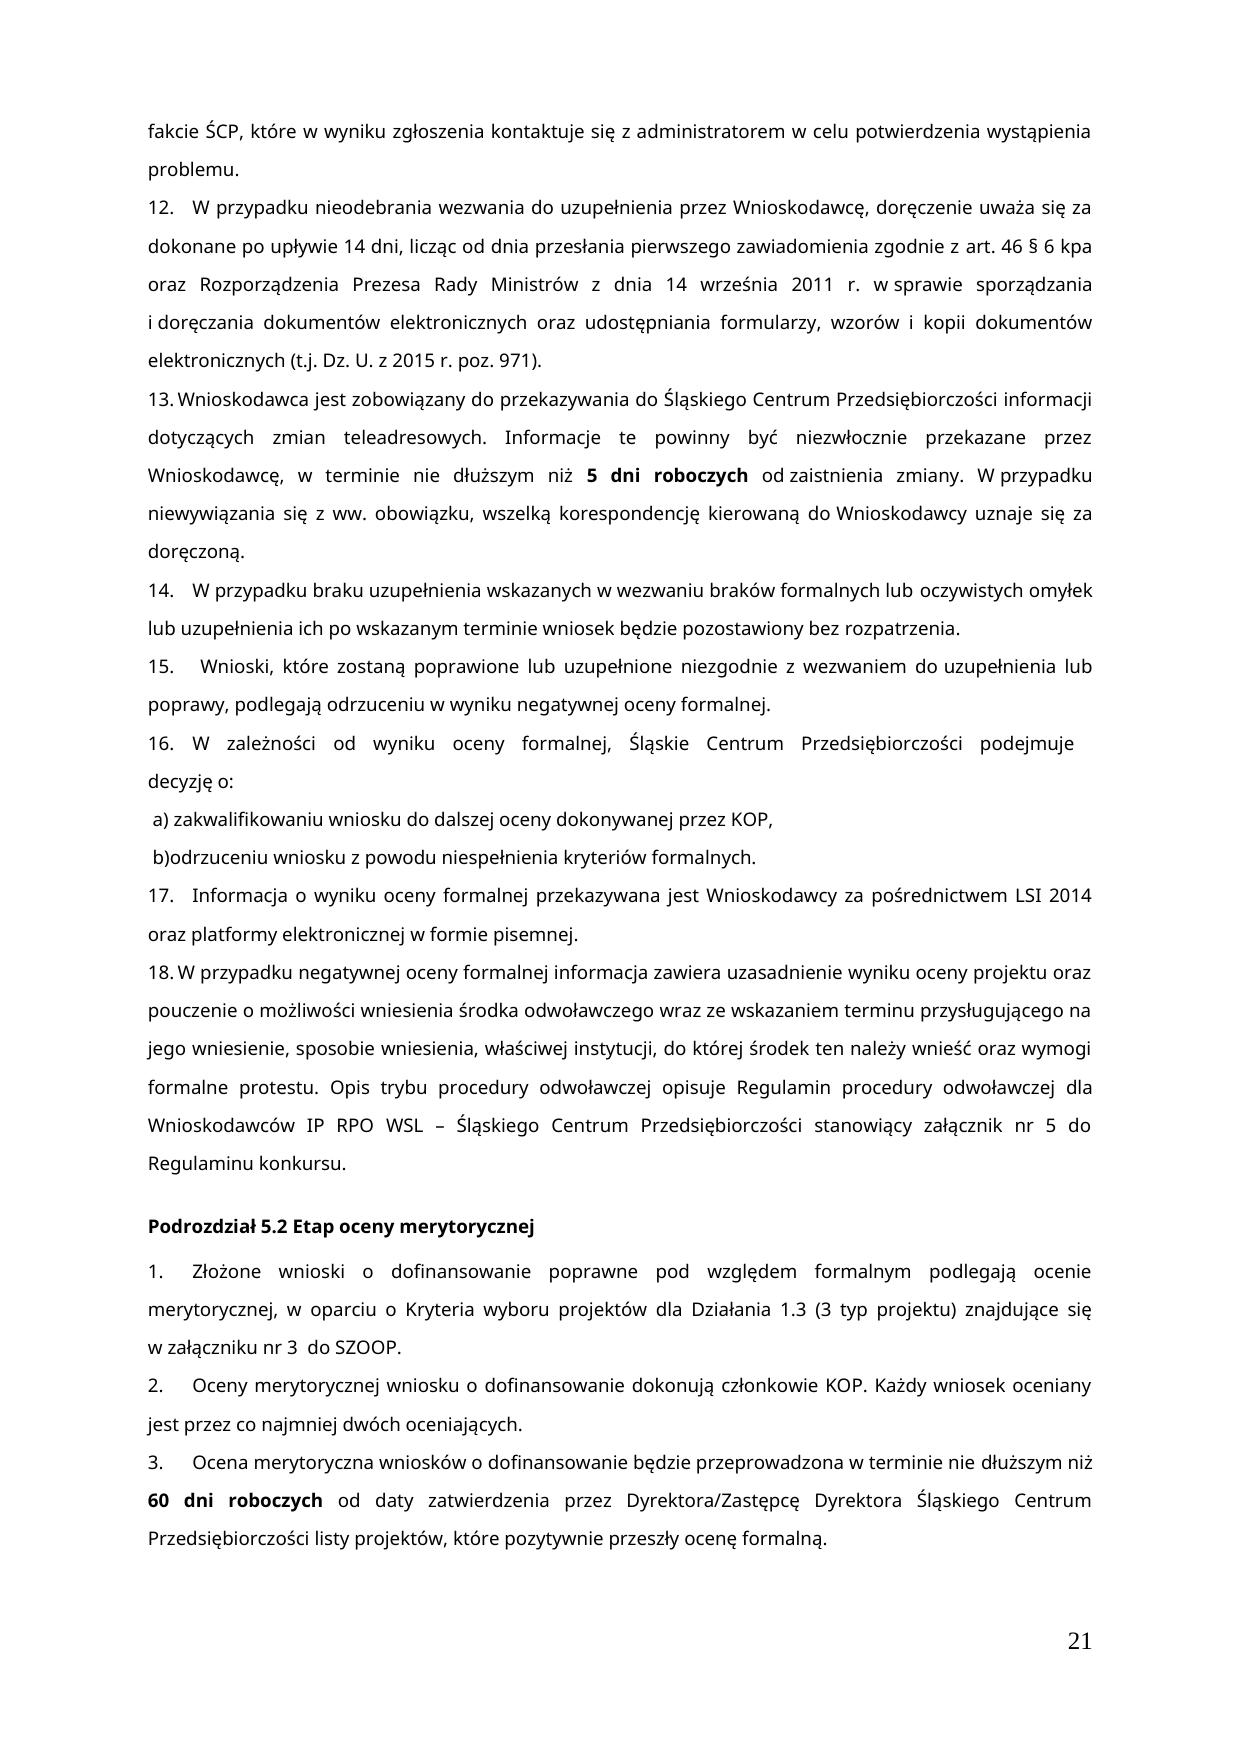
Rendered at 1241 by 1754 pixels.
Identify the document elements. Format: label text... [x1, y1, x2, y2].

list W przypadku negatywnej oceny formalnej informacja zawiera uzasadnienie wyniku oceny projektu oraz pouczenie o możliwości wniesienia środka odwoławczego wraz ze wskazaniem terminu przysługującego na jego wniesienie, sposobie wniesienia, właściwej instytucji, do której środek ten należy wnieść oraz wymogi formalne protestu. Opis trybu procedury odwoławczej opisuje Regulamin procedury odwoławczej dla Wnioskodawców IP RPO WSL – Śląskiego Centrum Przedsiębiorczości stanowiący załącznik nr 5 do Regulaminu konkursu. [148, 959, 1093, 1176]
list Złożone wnioski o dofinansowanie poprawne pod względem formalnym podlegają ocenie merytorycznej, w oparciu o Kryteria wyboru projektów dla Działania 1.3 (3 typ projektu) znajdujące się w załączniku nr 3 do SZOOP. [148, 1258, 1093, 1360]
list Wnioski, które zostaną poprawione lub uzupełnione niezgodnie z wezwaniem do uzupełnienia lub poprawy, podlegają odrzuceniu w wyniku negatywnej oceny formalnej. [148, 653, 1093, 717]
list Ocena merytoryczna wniosków o dofinansowanie będzie przeprowadzona w terminie nie dłuższym niż 60 dni roboczych od daty zatwierdzenia przez Dyrektora/Zastępcę Dyrektora Śląskiego Centrum Przedsiębiorczości listy projektów, które pozytywnie przeszły ocenę formalną. [148, 1449, 1093, 1551]
list Wnioskodawca jest zobowiązany do przekazywania do Śląskiego Centrum Przedsiębiorczości informacji dotyczących zmian teleadresowych. Informacje te powinny być niezwłocznie przekazane przez Wnioskodawcę, w terminie nie dłuższym niż 5 dni roboczych od zaistnienia zmiany. W przypadku niewywiązania się z ww. obowiązku, wszelką korespondencję kierowaną do Wnioskodawcy uznaje się za doręczoną. [148, 386, 1093, 564]
subtitle Podrozdział 5.2 Etap oceny merytorycznej [148, 1214, 1093, 1239]
list W zależności od wyniku oceny formalnej, Śląskie Centrum Przedsiębiorczości podejmuje decyzję o: [148, 730, 1093, 794]
list W przypadku nieodebrania wezwania do uzupełnienia przez Wnioskodawcę, doręczenie uważa się za dokonane po upływie 14 dni, licząc od dnia przesłania pierwszego zawiadomienia zgodnie z art. 46 § 6 kpa oraz Rozporządzenia Prezesa Rady Ministrów z dnia 14 września 2011 r. w sprawie sporządzania i doręczania dokumentów elektronicznych oraz udostępniania formularzy, wzorów i kopii dokumentów elektronicznych (t.j. Dz. U. z 2015 r. poz. 971). [148, 195, 1093, 373]
list Informacja o wyniku oceny formalnej przekazywana jest Wnioskodawcy za pośrednictwem LSI 2014 oraz platformy elektronicznej w formie pisemnej. [148, 883, 1093, 947]
text b)odrzuceniu wniosku z powodu niespełnienia kryteriów formalnych. [148, 844, 1093, 870]
text a) zakwalifikowaniu wniosku do dalszej oceny dokonywanej przez KOP, [148, 806, 1093, 832]
list Oceny merytorycznej wniosku o dofinansowanie dokonują członkowie KOP. Każdy wniosek oceniany jest przez co najmniej dwóch oceniających. [148, 1373, 1093, 1437]
list W przypadku braku uzupełnienia wskazanych w wezwaniu braków formalnych lub oczywistych omyłek lub uzupełnienia ich po wskazanym terminie wniosek będzie pozostawiony bez rozpatrzenia. [148, 577, 1093, 641]
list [148, 118, 1093, 182]
